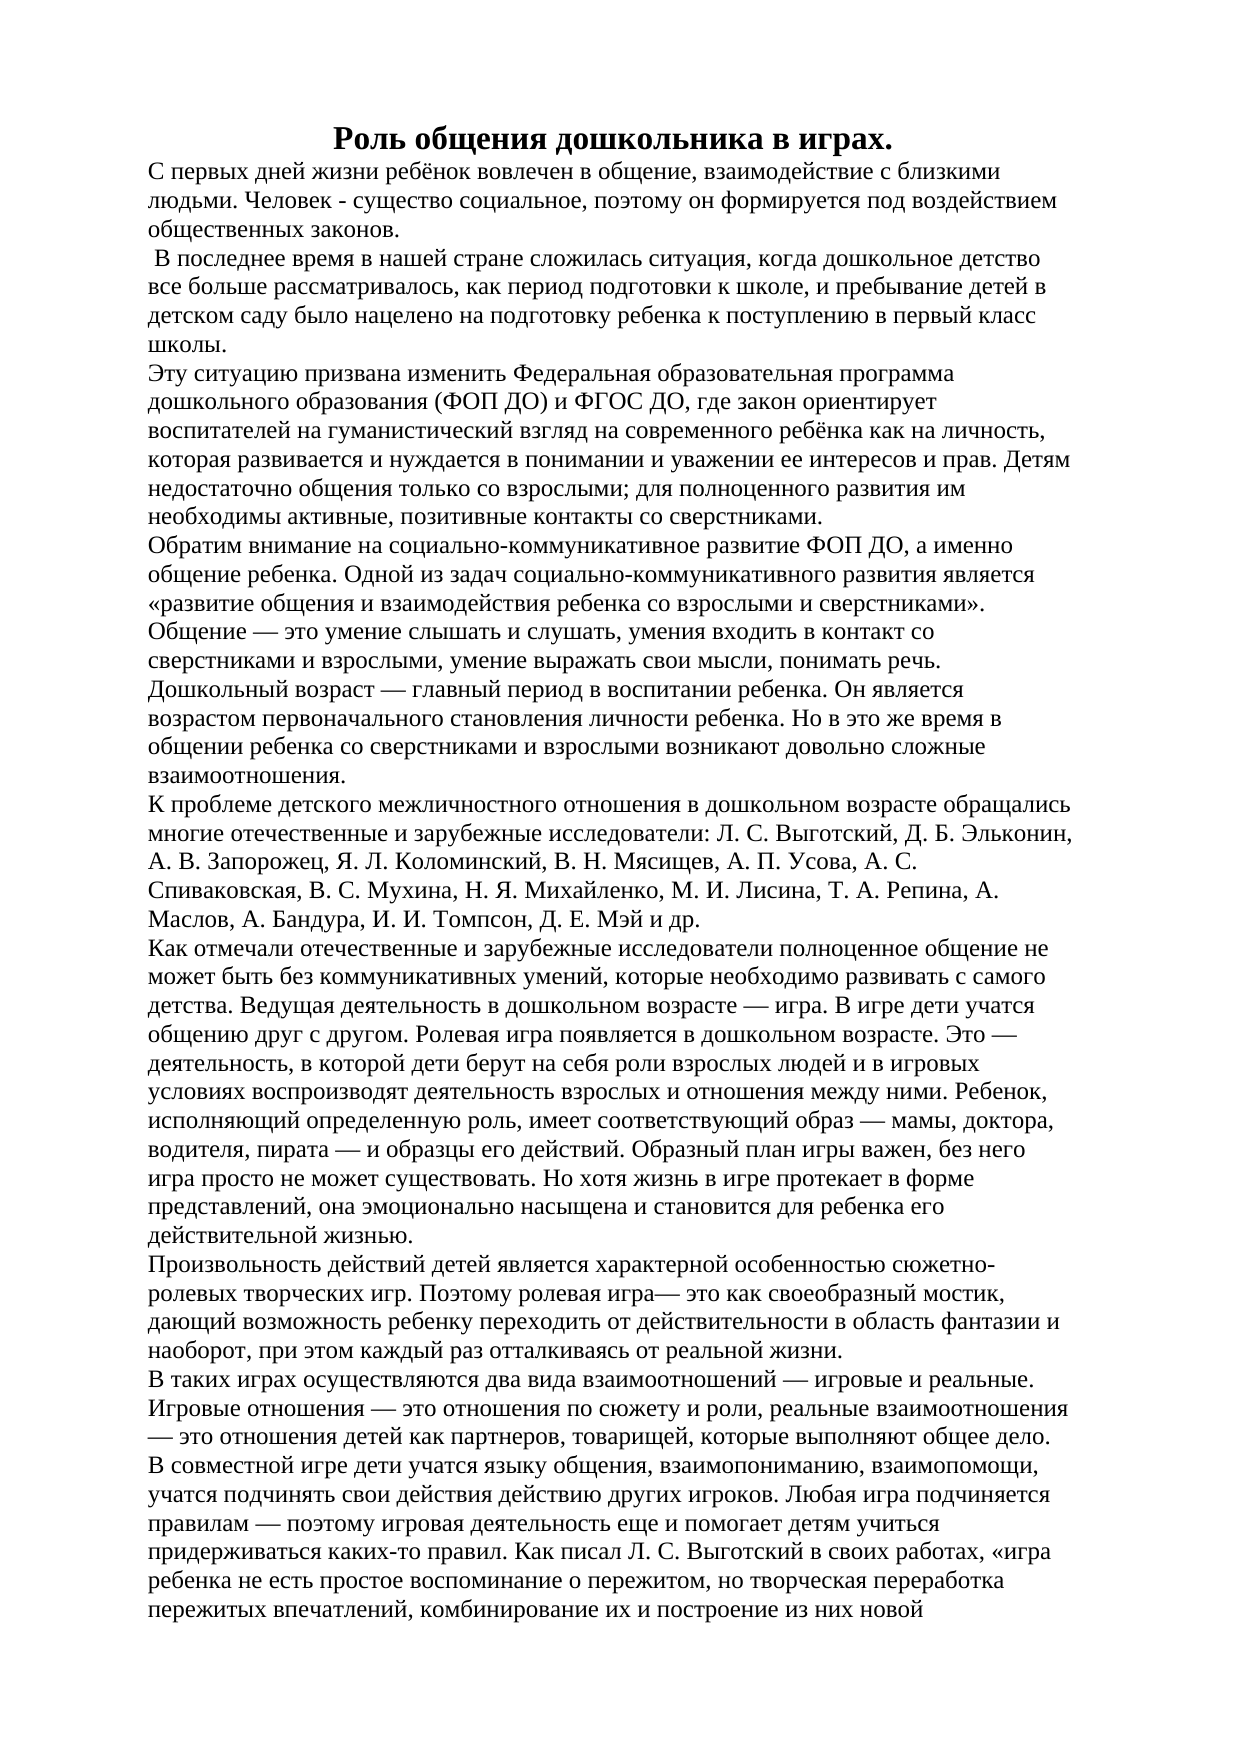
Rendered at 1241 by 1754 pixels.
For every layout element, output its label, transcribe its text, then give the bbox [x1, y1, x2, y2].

text Как отмечали отечественные и зарубежные исследователи полноценное общение не может быть без коммуникативных умений, которые необходимо развивать с самого детства. Ведущая деятельность в дошкольном возрасте — игра. В игре дети учатся общению друг с другом. Ролевая игра появляется в дошкольном возрасте. Это — деятельность, в которой дети берут на себя роли взрослых людей и в игровых условиях воспроизводят деятельность взрослых и отношения между ними. Ребенок, исполняющий определенную роль, имеет соответствующий образ — мамы, доктора, водителя, пирата — и образцы его действий. Образный план игры важен, без него игра просто не может существовать. Но хотя жизнь в игре протекает в форме представлений, она эмоционально насыщена и становится для ребенка его действительной жизнью. [148, 933, 1078, 1249]
text Обратим внимание на социально-коммуникативное развитие ФОП ДО, а именно общение ребенка. Одной из задач социально-коммуникативного развития является «развитие общения и взаимодействия ребенка со взрослыми и сверстниками». [148, 530, 1078, 616]
text Произвольность действий детей является характерной особенностью сюжетно-ролевых творческих игр. Поэтому ролевая игра— это как своеобразный мостик, дающий возможность ребенку переходить от действительности в область фантазии и наоборот, при этом каждый раз отталкиваясь от реальной жизни. [148, 1249, 1078, 1364]
text В последнее время в нашей стране сложилась ситуация, когда дошкольное детство все больше рассматривалось, как период подготовки к школе, и пребывание детей в детском саду было нацелено на подготовку ребенка к поступлению в первый класс школы. [148, 243, 1078, 358]
text Эту ситуацию призвана изменить Федеральная образовательная программа дошкольного образования (ФОП ДО) и ФГОС ДО, где закон ориентирует воспитателей на гуманистический взгляд на современного ребёнка как на личность, которая развивается и нуждается в понимании и уважении ее интересов и прав. Детям недостаточно общения только со взрослыми; для полноценного развития им необходимы активные, позитивные контакты со сверстниками. [148, 358, 1078, 530]
text В таких играх осуществляются два вида взаимоотношений — игровые и реальные. [148, 1364, 1078, 1393]
text К проблеме детского межличностного отношения в дошкольном возрасте обращались многие отечественные и зарубежные исследователи: Л. С. Выготский, Д. Б. Эльконин, А. В. Запорожец, Я. Л. Коломинский, В. Н. Мясищев, А. П. Усова, А. С. Спиваковская, В. С. Мухина, Н. Я. Михайленко, М. И. Лисина, Т. А. Репина, А. Маслов, А. Бандура, И. И. Томпсон, Д. Е. Мэй и др. [148, 789, 1078, 933]
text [148, 1393, 1078, 1623]
text Роль общения дошкольника в играх. [148, 118, 1078, 156]
text Общение — это умение слышать и слушать, умения входить в контакт со сверстниками и взрослыми, умение выражать свои мысли, понимать речь. Дошкольный возраст — главный период в воспитании ребенка. Он является возрастом первоначального становления личности ребенка. Но в это же время в общении ребенка со сверстниками и взрослыми возникают довольно сложные взаимоотношения. [148, 616, 1078, 789]
text С первых дней жизни ребёнок вовлечен в общение, взаимодействие с близкими людьми. Человек - существо социальное, поэтому он формируется под воздействием общественных законов. [148, 156, 1078, 243]
